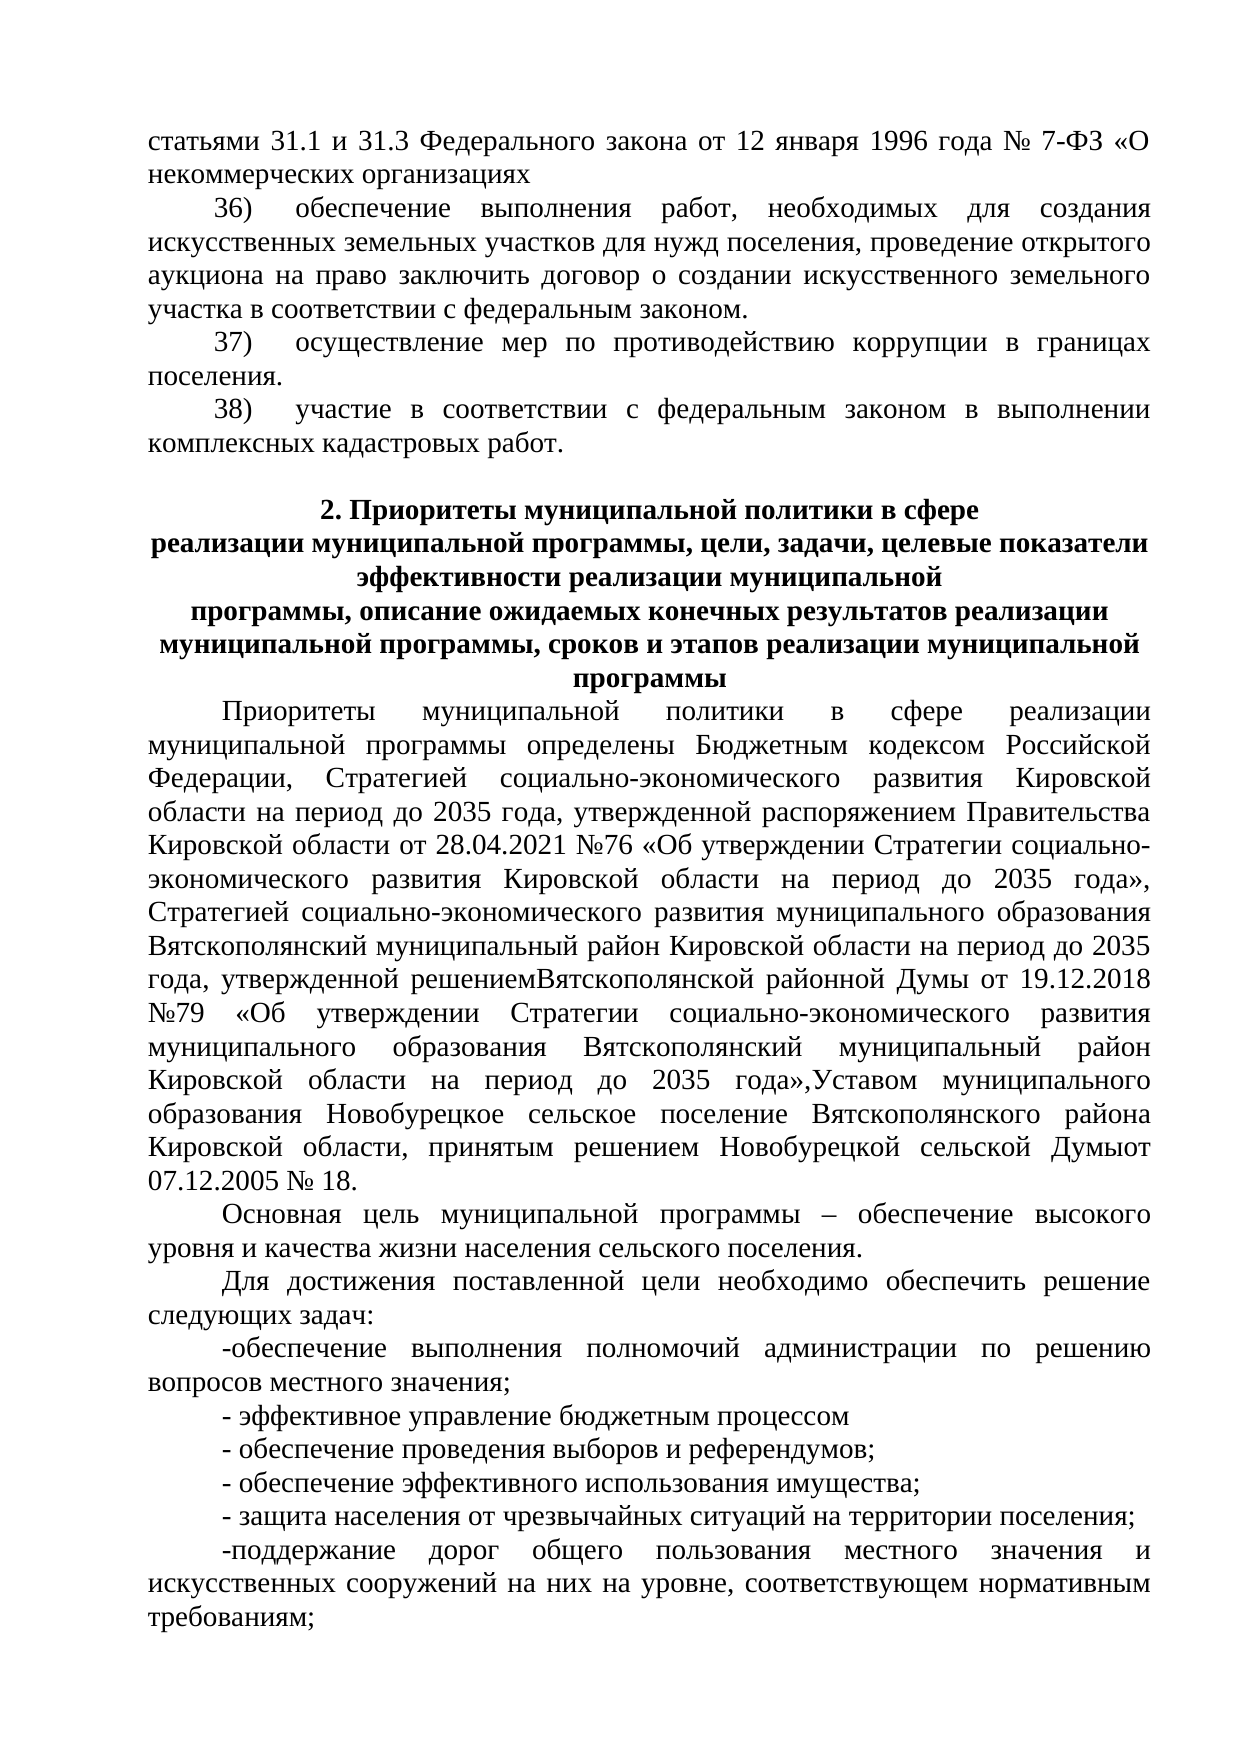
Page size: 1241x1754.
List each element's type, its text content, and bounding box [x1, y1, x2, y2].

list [148, 123, 1152, 190]
text -поддержание дорог общего пользования местного значения и искусственных сооружений на них на уровне, соответствующем нормативным требованиям; [148, 1532, 1152, 1632]
text 2. Приоритеты муниципальной политики в сфере [148, 492, 1152, 526]
text - эффективное управление бюджетным процессом [148, 1398, 1152, 1431]
text - обеспечение проведения выборов и референдумов; [148, 1431, 1152, 1465]
list участие в соответствии с федеральным законом в выполнении комплексных кадастровых работ. [148, 391, 1152, 458]
text - обеспечение эффективного использования имущества; [148, 1465, 1152, 1498]
text Приоритеты муниципальной политики в сфере реализации муниципальной программы определены Бюджетным кодексом Российской Федерации, Стратегией социально-экономического развития Кировской области на период до 2035 года, утвержденной распоряжением Правительства Кировской области от 28.04.2021 №76 «Об утверждении Стратегии социально-экономического развития Кировской области на период до 2035 года», Стратегией социально-экономического развития муниципального образования Вятскополянский муниципальный район Кировской области на период до 2035 года, утвержденной решениемВятскополянской районной Думы от 19.12.2018 №79 «Об утверждении Стратегии социально-экономического развития муниципального образования Вятскополянский муниципальный район Кировской области на период до 2035 года»,Уставом муниципального образования Новобурецкое сельское поселение Вятскополянского района Кировской области, принятым решением Новобурецкой сельской Думыот 07.12.2005 № 18. [148, 693, 1152, 1196]
list осуществление мер по противодействию коррупции в границах поселения. [148, 324, 1152, 391]
text -обеспечение выполнения полномочий администрации по решению вопросов местного значения; [148, 1331, 1152, 1398]
text реализации муниципальной программы, цели, задачи, целевые показатели эффективности реализации муниципальной [148, 526, 1152, 593]
list обеспечение выполнения работ, необходимых для создания искусственных земельных участков для нужд поселения, проведение открытого аукциона на право заключить договор о создании искусственного земельного участка в соответствии с федеральным законом. [148, 190, 1152, 324]
text Для достижения поставленной цели необходимо обеспечить решение следующих задач: [148, 1263, 1152, 1331]
text - защита населения от чрезвычайных ситуаций на территории поселения; [148, 1498, 1152, 1532]
text программы, описание ожидаемых конечных результатов реализации муниципальной программы, сроков и этапов реализации муниципальной программы [148, 593, 1152, 693]
text Основная цель муниципальной программы – обеспечение высокого уровня и качества жизни населения сельского поселения. [148, 1196, 1152, 1263]
